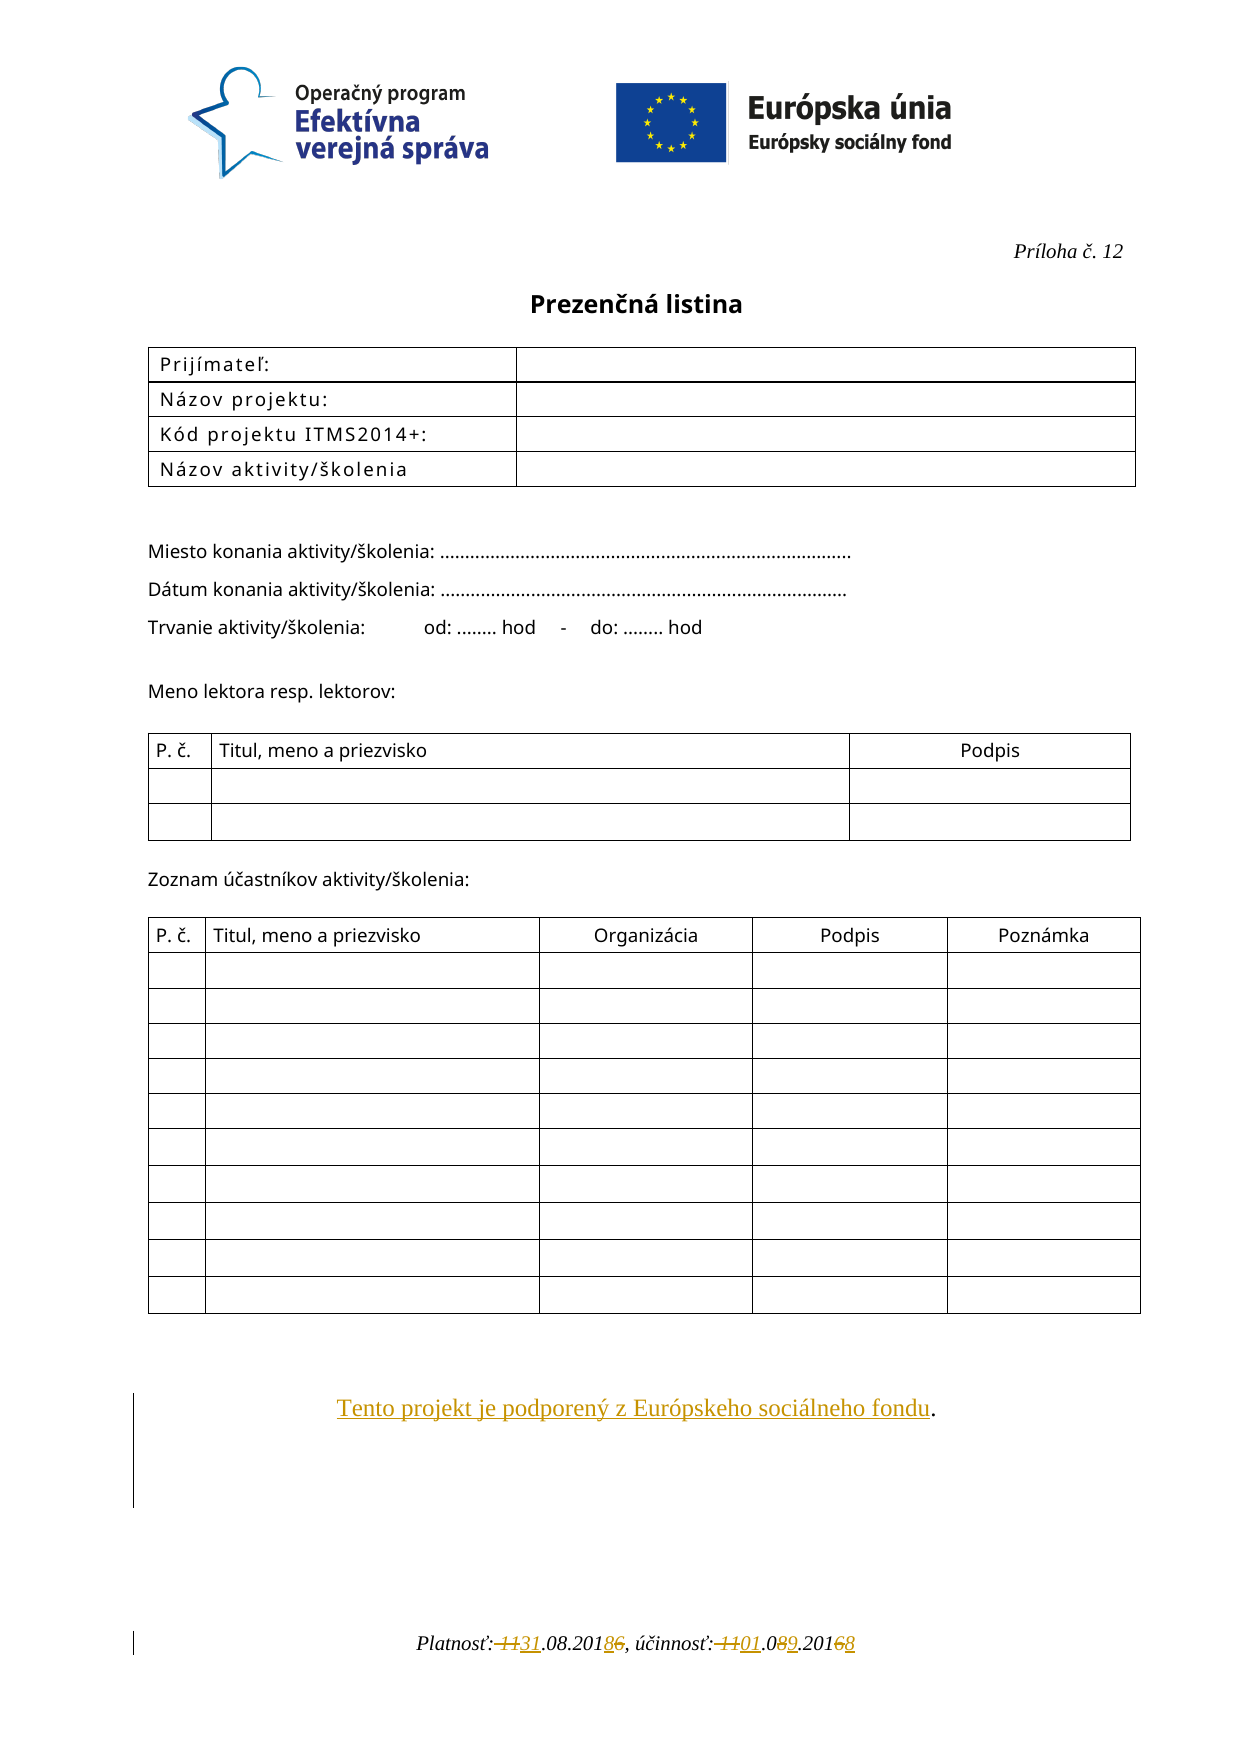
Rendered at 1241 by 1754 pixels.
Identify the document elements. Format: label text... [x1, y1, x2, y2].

table_cell [206, 989, 539, 1022]
table_cell [948, 1166, 1140, 1202]
table_cell Názov projektu: [149, 383, 516, 416]
table_cell [206, 1129, 539, 1165]
table_cell [149, 1240, 205, 1276]
table_cell [206, 1240, 539, 1276]
text Meno lektora resp. lektorov: [148, 678, 1125, 704]
table_cell [948, 1277, 1140, 1313]
table_cell [753, 1166, 947, 1202]
table_cell [948, 989, 1140, 1022]
table_cell [149, 1203, 205, 1239]
table_header Podpis [850, 734, 1130, 767]
table_cell [540, 1094, 752, 1128]
table_cell [206, 1059, 539, 1093]
text . [148, 1393, 1125, 1422]
table_header P. č. [149, 918, 205, 952]
table_cell [206, 1277, 539, 1313]
table_cell [540, 989, 752, 1022]
table_cell [540, 1240, 752, 1276]
table_cell [149, 1059, 205, 1093]
table_cell [206, 1024, 539, 1058]
text Príloha č. 12 [148, 239, 1125, 263]
table_cell [540, 1129, 752, 1165]
table_header [517, 348, 1135, 381]
table_header P. č. [149, 734, 211, 767]
table_cell [149, 804, 211, 839]
table_cell [948, 1240, 1140, 1276]
table_cell [206, 1166, 539, 1202]
table_cell [517, 383, 1135, 416]
table_cell [753, 1129, 947, 1165]
table_cell [753, 1094, 947, 1128]
text Dátum konania aktivity/školenia: ................................................................................. [148, 576, 1125, 602]
table_cell [212, 769, 849, 803]
table_cell [540, 1024, 752, 1058]
table_header Organizácia [540, 918, 752, 952]
table_cell [948, 1059, 1140, 1093]
table_cell [517, 452, 1135, 486]
table_cell [206, 953, 539, 987]
table_cell [206, 1203, 539, 1239]
table_cell [149, 1129, 205, 1165]
table_header Titul, meno a priezvisko [212, 734, 849, 767]
table_cell [149, 769, 211, 803]
table_cell [149, 1094, 205, 1128]
table_cell [948, 1129, 1140, 1165]
table_cell [948, 953, 1140, 987]
table_cell [753, 1024, 947, 1058]
table_cell [149, 953, 205, 987]
subtitle Prezenčná listina [148, 287, 1125, 321]
table_cell [753, 1059, 947, 1093]
table_cell [753, 1203, 947, 1239]
table_cell [850, 769, 1130, 803]
table_cell [149, 989, 205, 1022]
text Trvanie aktivity/školenia: od: ........ hod - do: ........ hod [148, 614, 1125, 640]
picture [160, 56, 980, 206]
table_cell Kód projektu ITMS2014+: [149, 417, 516, 451]
table_cell [540, 1166, 752, 1202]
table_cell [149, 1277, 205, 1313]
table_cell [149, 1024, 205, 1058]
text Miesto konania aktivity/školenia: .................................................................................. [148, 538, 1125, 563]
table_header Poznámka [948, 918, 1140, 952]
text Zoznam účastníkov aktivity/školenia: [148, 866, 1125, 892]
table_header Podpis [753, 918, 947, 952]
table_cell [540, 953, 752, 987]
table_cell [948, 1094, 1140, 1128]
table_cell [540, 1277, 752, 1313]
table_cell [850, 804, 1130, 839]
table_cell [149, 1166, 205, 1202]
table_cell [540, 1059, 752, 1093]
table_cell [753, 989, 947, 1022]
table_cell [206, 1094, 539, 1128]
table_cell [212, 804, 849, 839]
table_cell [540, 1203, 752, 1239]
table_cell Názov aktivity/školenia [149, 452, 516, 486]
table_cell [948, 1024, 1140, 1058]
table_cell [753, 1277, 947, 1313]
table_header Prijímateľ: [149, 348, 516, 381]
table_cell [948, 1203, 1140, 1239]
table_cell [753, 1240, 947, 1276]
table_header Titul, meno a priezvisko [206, 918, 539, 952]
table_cell [517, 417, 1135, 451]
table_cell [753, 953, 947, 987]
